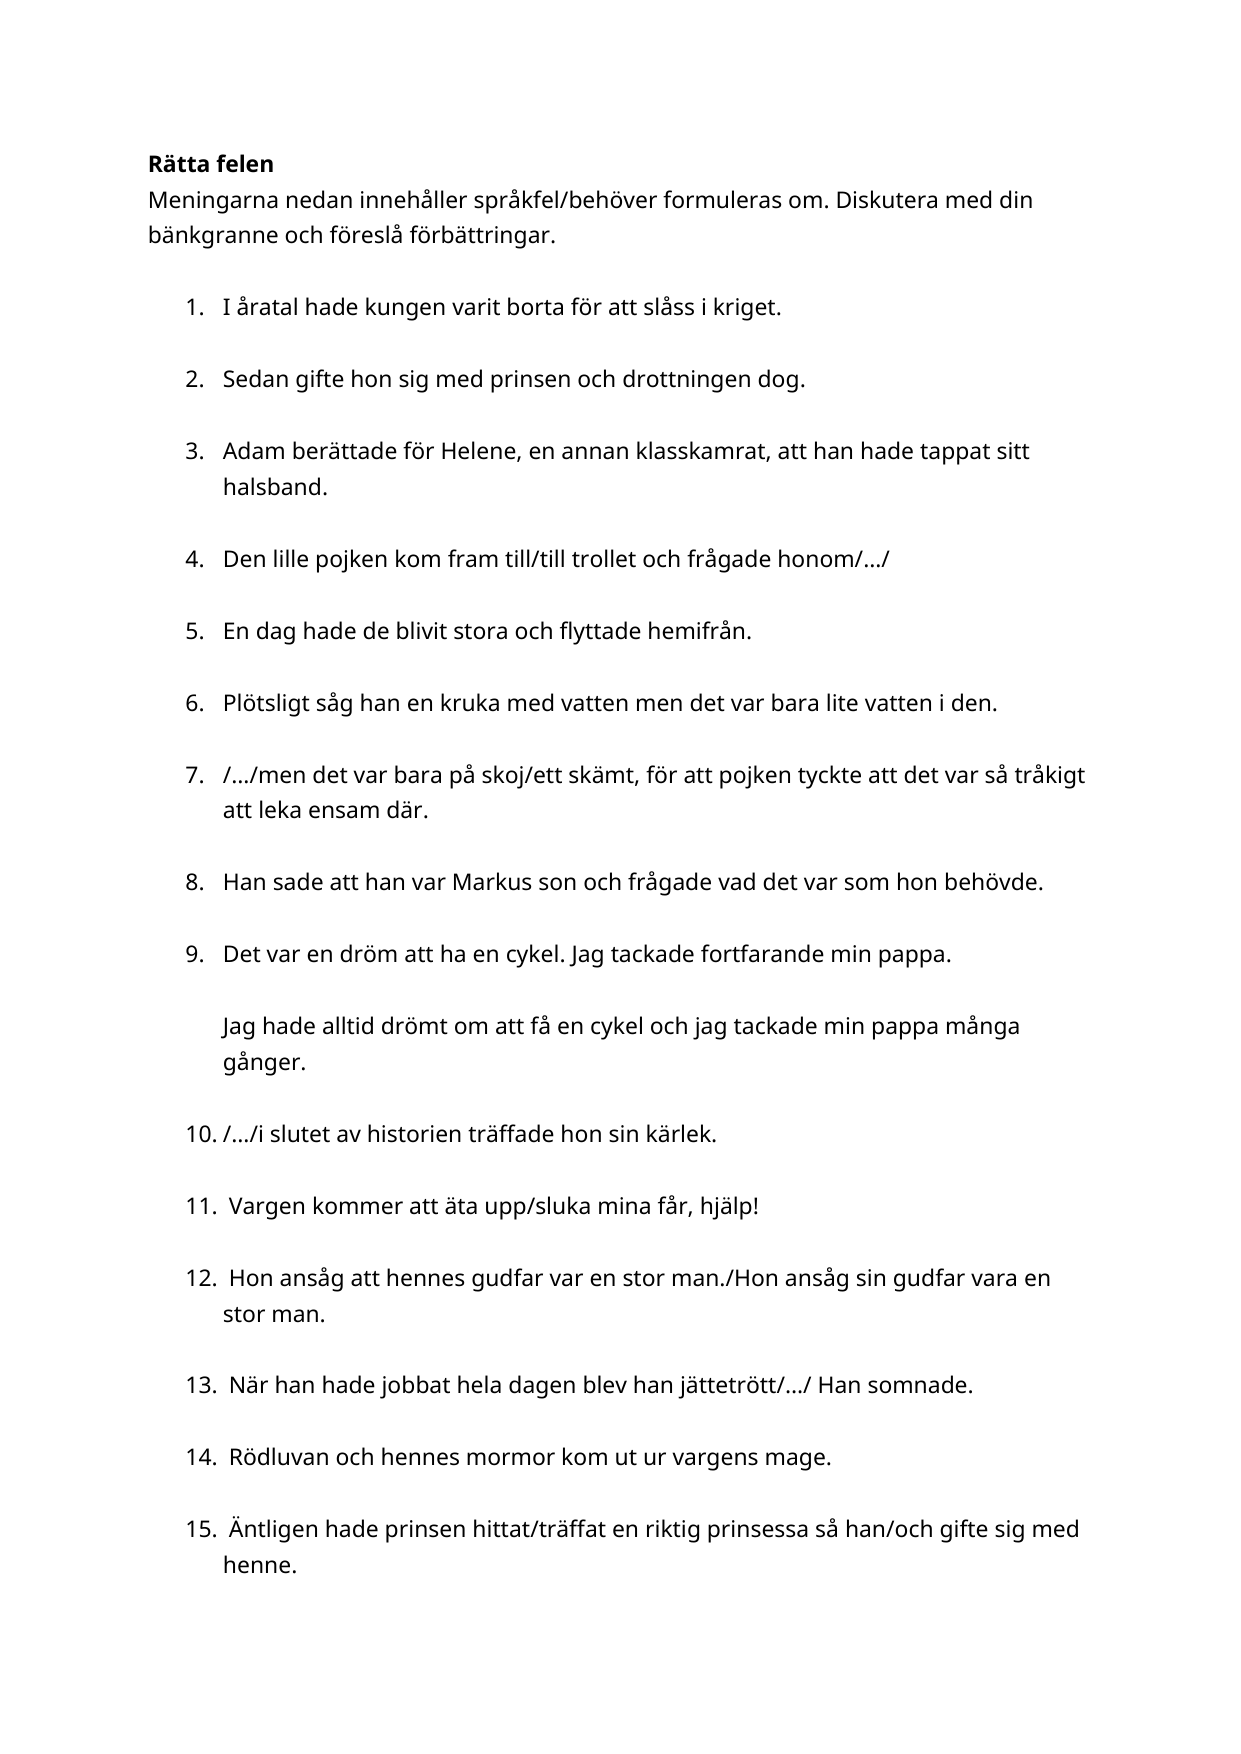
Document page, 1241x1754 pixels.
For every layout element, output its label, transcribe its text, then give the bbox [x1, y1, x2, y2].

list I åratal hade kungen varit borta för att slåss i kriget. [185, 291, 1093, 323]
list Han sade att han var Markus son och frågade vad det var som hon behövde. [185, 866, 1093, 898]
text Rätta felen [148, 148, 1093, 179]
list Det var en dröm att ha en cykel. Jag tackade fortfarande min pappa. [185, 938, 1093, 969]
list Hon ansåg att hennes gudfar var en stor man./Hon ansåg sin gudfar vara en stor man. [185, 1262, 1093, 1329]
list /…/i slutet av historien träffade hon sin kärlek. [185, 1118, 1093, 1149]
list Adam berättade för Helene, en annan klasskamrat, att han hade tappat sitt halsband. [185, 435, 1093, 502]
list Plötsligt såg han en kruka med vatten men det var bara lite vatten i den. [185, 687, 1093, 718]
list När han hade jobbat hela dagen blev han jättetrött/…/ Han somnade. [185, 1369, 1093, 1401]
list Rödluvan och hennes mormor kom ut ur vargens mage. [185, 1441, 1093, 1473]
list Den lille pojken kom fram till/till trollet och frågade honom/…/ [185, 543, 1093, 574]
list /…/men det var bara på skoj/ett skämt, för att pojken tyckte att det var så tråkigt att leka ensam där. [185, 758, 1093, 826]
list Jag hade alltid drömt om att få en cykel och jag tackade min pappa många gånger. [223, 1010, 1093, 1077]
list Vargen kommer att äta upp/sluka mina får, hjälp! [185, 1190, 1093, 1221]
list Äntligen hade prinsen hittat/träffat en riktig prinsessa så han/och gifte sig med henne. [185, 1513, 1093, 1580]
list Sedan gifte hon sig med prinsen och drottningen dog. [185, 363, 1093, 394]
text Meningarna nedan innehåller språkfel/behöver formuleras om. Diskutera med din bänkgranne och föreslå förbättringar. [148, 183, 1093, 251]
list En dag hade de blivit stora och flyttade hemifrån. [185, 615, 1093, 646]
